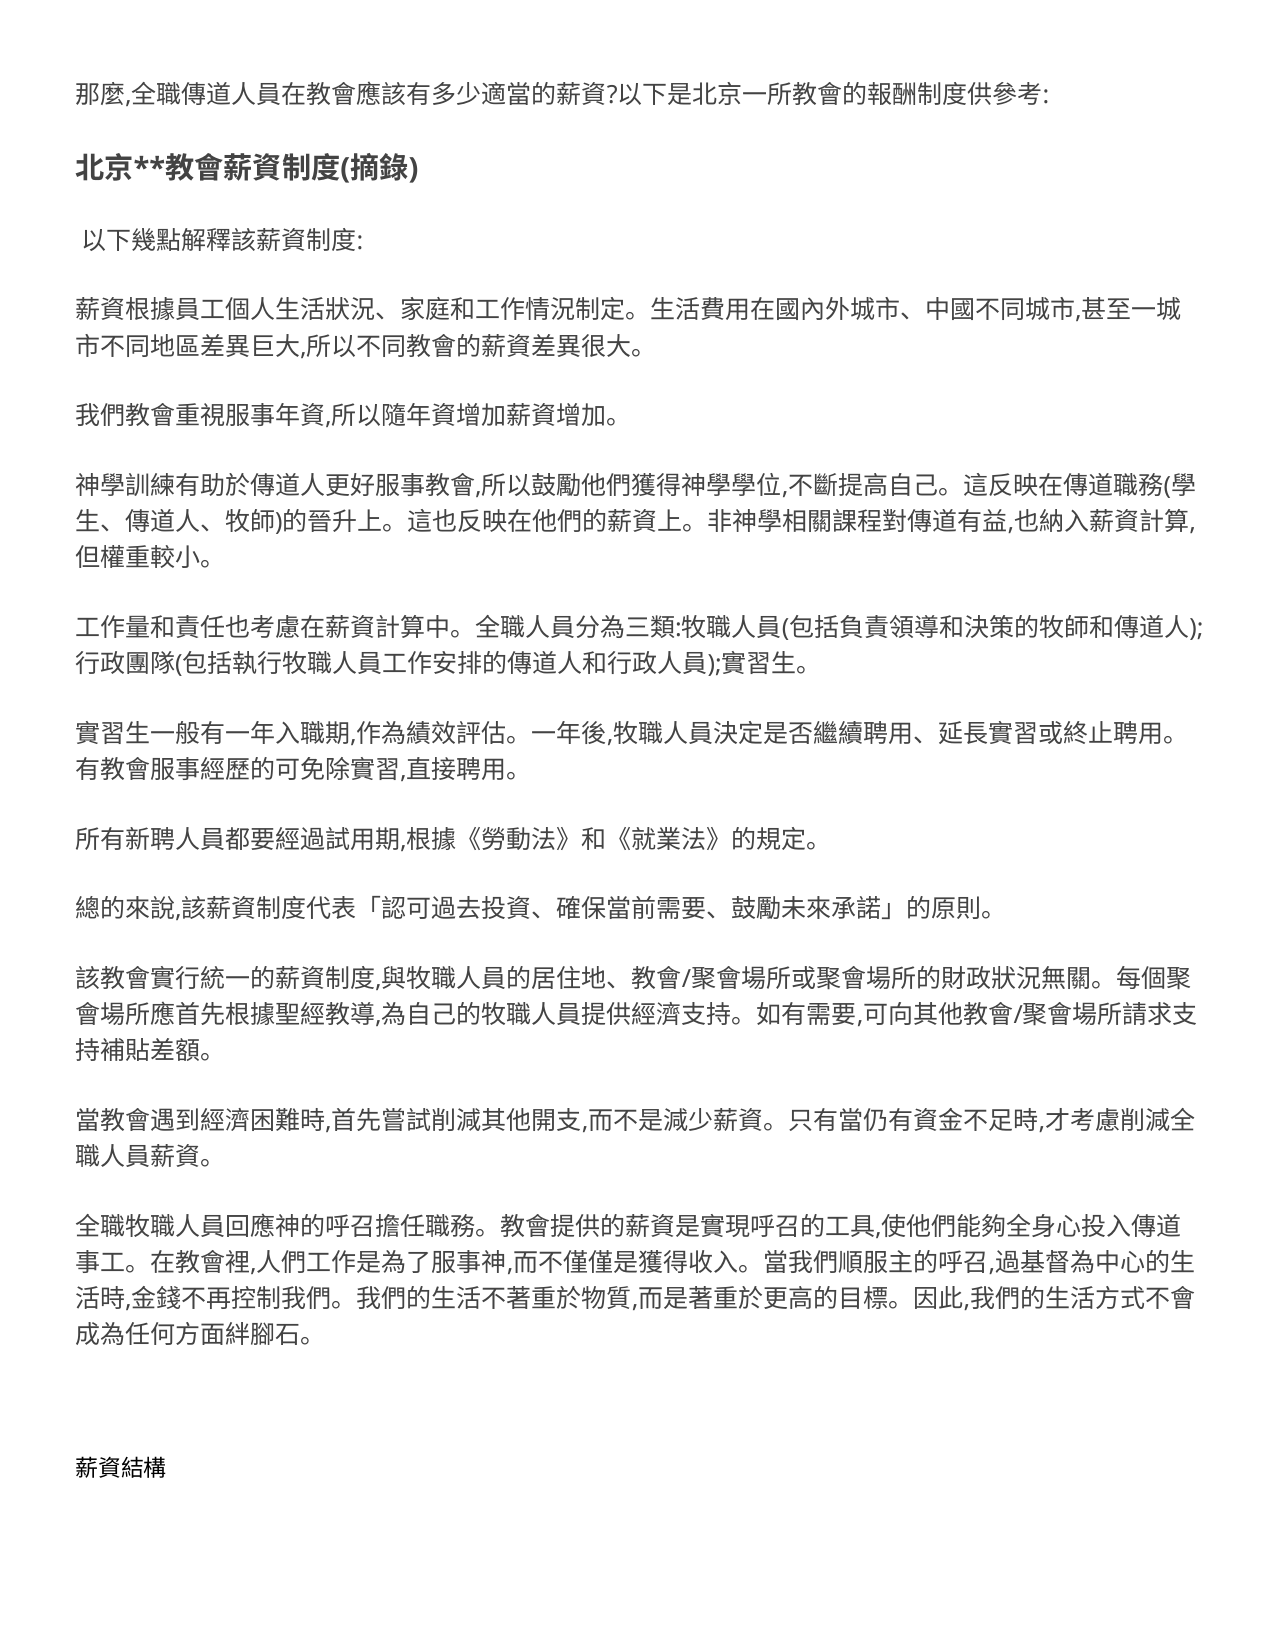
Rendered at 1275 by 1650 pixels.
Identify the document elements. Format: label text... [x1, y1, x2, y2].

subtitle 總的來說,該薪資制度代表「認可過去投資、確保當前需要、鼓勵未來承諾」的原則。 [75, 889, 1200, 925]
subtitle 那麼,全職傳道人員在教會應該有多少適當的薪資?以下是北京一所教會的報酬制度供參考: [75, 75, 1200, 111]
subtitle 以下幾點解釋該薪資制度: [75, 220, 1200, 257]
subtitle 神學訓練有助於傳道人更好服事教會,所以鼓勵他們獲得神學學位,不斷提高自己。這反映在傳道職務(學生、傳道人、牧師)的晉升上。這也反映在他們的薪資上。非神學相關課程對傳道有益,也納入薪資計算,但權重較小。 [75, 465, 1200, 574]
subtitle 薪資根據員工個人生活狀況、家庭和工作情況制定。生活費用在國內外城市、中國不同城市,甚至一城市不同地區差異巨大,所以不同教會的薪資差異很大。 [75, 290, 1200, 362]
text 薪資結構 [75, 1450, 1200, 1483]
subtitle 工作量和責任也考慮在薪資計算中。全職人員分為三類:牧職人員(包括負責領導和決策的牧師和傳道人);行政團隊(包括執行牧職人員工作安排的傳道人和行政人員);實習生。 [75, 607, 1200, 680]
subtitle 我們教會重視服事年資,所以隨年資增加薪資增加。 [75, 396, 1200, 432]
subtitle 實習生一般有一年入職期,作為績效評估。一年後,牧職人員決定是否繼續聘用、延長實習或終止聘用。有教會服事經歷的可免除實習,直接聘用。 [75, 713, 1200, 786]
subtitle 所有新聘人員都要經過試用期,根據《勞動法》和《就業法》的規定。 [75, 819, 1200, 855]
subtitle 當教會遇到經濟困難時,首先嘗試削減其他開支,而不是減少薪資。只有當仍有資金不足時,才考慮削減全職人員薪資。 [75, 1100, 1200, 1173]
subtitle 全職牧職人員回應神的呼召擔任職務。教會提供的薪資是實現呼召的工具,使他們能夠全身心投入傳道事工。在教會裡,人們工作是為了服事神,而不僅僅是獲得收入。當我們順服主的呼召,過基督為中心的生活時,金錢不再控制我們。我們的生活不著重於物質,而是著重於更高的目標。因此,我們的生活方式不會成為任何方面絆腳石。 [75, 1206, 1200, 1351]
subtitle 北京**教會薪資制度(摘錄) [75, 144, 1200, 187]
subtitle 該教會實行統一的薪資制度,與牧職人員的居住地、教會/聚會場所或聚會場所的財政狀況無關。每個聚會場所應首先根據聖經教導,為自己的牧職人員提供經濟支持。如有需要,可向其他教會/聚會場所請求支持補貼差額。 [75, 958, 1200, 1067]
